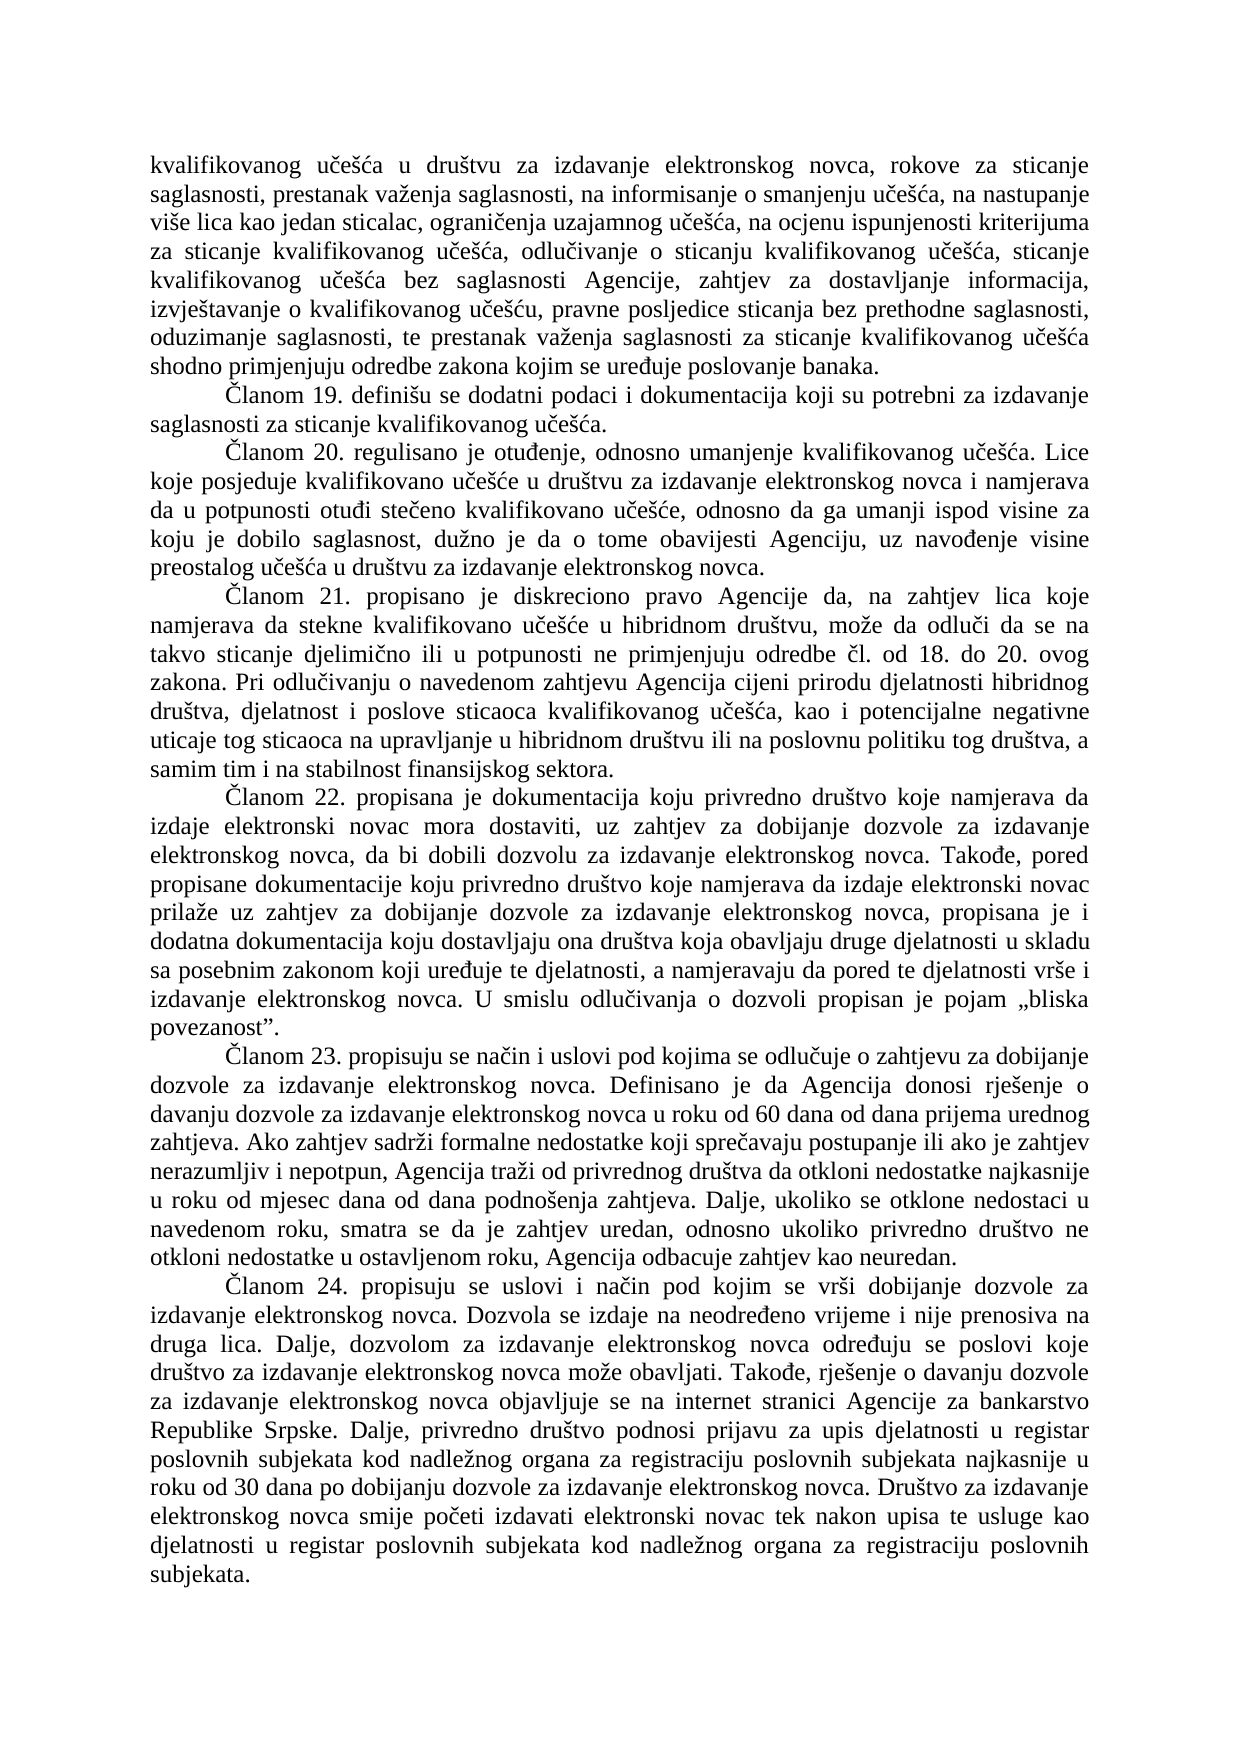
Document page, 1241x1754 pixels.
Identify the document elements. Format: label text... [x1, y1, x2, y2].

text Članom 21. propisano je diskreciono pravo Agencije da, na zahtjev lica koje namjerava da stekne kvalifikovano učešće u hibridnom društvu, može da odluči da se na takvo sticanje djelimično ili u potpunosti ne primjenjuju odredbe čl. od 18. do 20. ovog zakona. Pri odlučivanju o navedenom zahtjevu Agencija cijeni prirodu djelatnosti hibridnog društva, djelatnost i poslove sticaoca kvalifikovanog učešća, kao i potencijalne negativne uticaje tog sticaoca na upravljanje u hibridnom društvu ili na poslovnu politiku tog društva, a samim tim i na stabilnost finansijskog sektora. [150, 581, 1090, 782]
text Članom 22. propisana je dokumentacija koju privredno društvo koje namjerava da izdaje elektronski novac mora dostaviti, uz zahtjev za dobijanje dozvole za izdavanje elektronskog novca, da bi dobili dozvolu za izdavanje elektronskog novca. Takođe, pored propisane dokumentacije koju privredno društvo koje namjerava da izdaje elektronski novac prilaže uz zahtjev za dobijanje dozvole za izdavanje elektronskog novca, propisana je i dodatna dokumentacija koju dostavljaju ona društva koja obavljaju druge djelatnosti u skladu sa posebnim zakonom koji uređuje te djelatnosti, a namjeravaju da pored te djelatnosti vrše i izdavanje elektronskog novca. U smislu odlučivanja o dozvoli propisan je pojam „bliska povezanost”. [150, 782, 1090, 1041]
text Članom 23. propisuju se način i uslovi pod kojima se odlučuje o zahtjevu za dobijanje dozvole za izdavanje elektronskog novca. Definisano je da Agencija donosi rješenje o davanju dozvole za izdavanje elektronskog novca u roku od 60 dana od dana prijema urednog zahtjeva. Ako zahtjev sadrži formalne nedostatke koji sprečavaju postupanje ili ako je zahtjev nerazumljiv i nepotpun, Agencija traži od privrednog društva da otkloni nedostatke najkasnije u roku od mjesec dana od dana podnošenja zahtjeva. Dalje, ukoliko se otklone nedostaci u navedenom roku, smatra se da je zahtjev uredan, odnosno ukoliko privredno društvo ne otkloni nedostatke u ostavljenom roku, Agencija odbacuje zahtjev kao neuredan. [150, 1041, 1090, 1271]
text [150, 150, 1090, 380]
text Članom 19. definišu se dodatni podaci i dokumentacija koji su potrebni za izdavanje saglasnosti za sticanje kvalifikovanog učešća. [150, 380, 1090, 437]
text Članom 20. regulisano je otuđenje, odnosno umanjenje kvalifikovanog učešća. Lice koje posjeduje kvalifikovano učešće u društvu za izdavanje elektronskog novca i namjerava da u potpunosti otuđi stečeno kvalifikovano učešće, odnosno da ga umanji ispod visine za koju je dobilo saglasnost, dužno je da o tome obavijesti Agenciju, uz navođenje visine preostalog učešća u društvu za izdavanje elektronskog novca. [150, 437, 1090, 581]
text Članom 24. propisuju se uslovi i način pod kojim se vrši dobijanje dozvole za izdavanje elektronskog novca. Dozvola se izdaje na neodređeno vrijeme i nije prenosiva na druga lica. Dalje, dozvolom za izdavanje elektronskog novca određuju se poslovi koje društvo za izdavanje elektronskog novca može obavljati. Takođe, rješenje o davanju dozvole za izdavanje elektronskog novca objavljuje se na internet stranici Agencije za bankarstvo Republike Srpske. Dalje, privredno društvo podnosi prijavu za upis djelatnosti u registar poslovnih subjekata kod nadležnog organa za registraciju poslovnih subjekata najkasnije u roku od 30 dana po dobijanju dozvole za izdavanje elektronskog novca. Društvo za izdavanje elektronskog novca smije početi izdavati elektronski novac tek nakon upisa te usluge kao djelatnosti u registar poslovnih subjekata kod nadležnog organa za registraciju poslovnih subjekata. [150, 1271, 1090, 1587]
